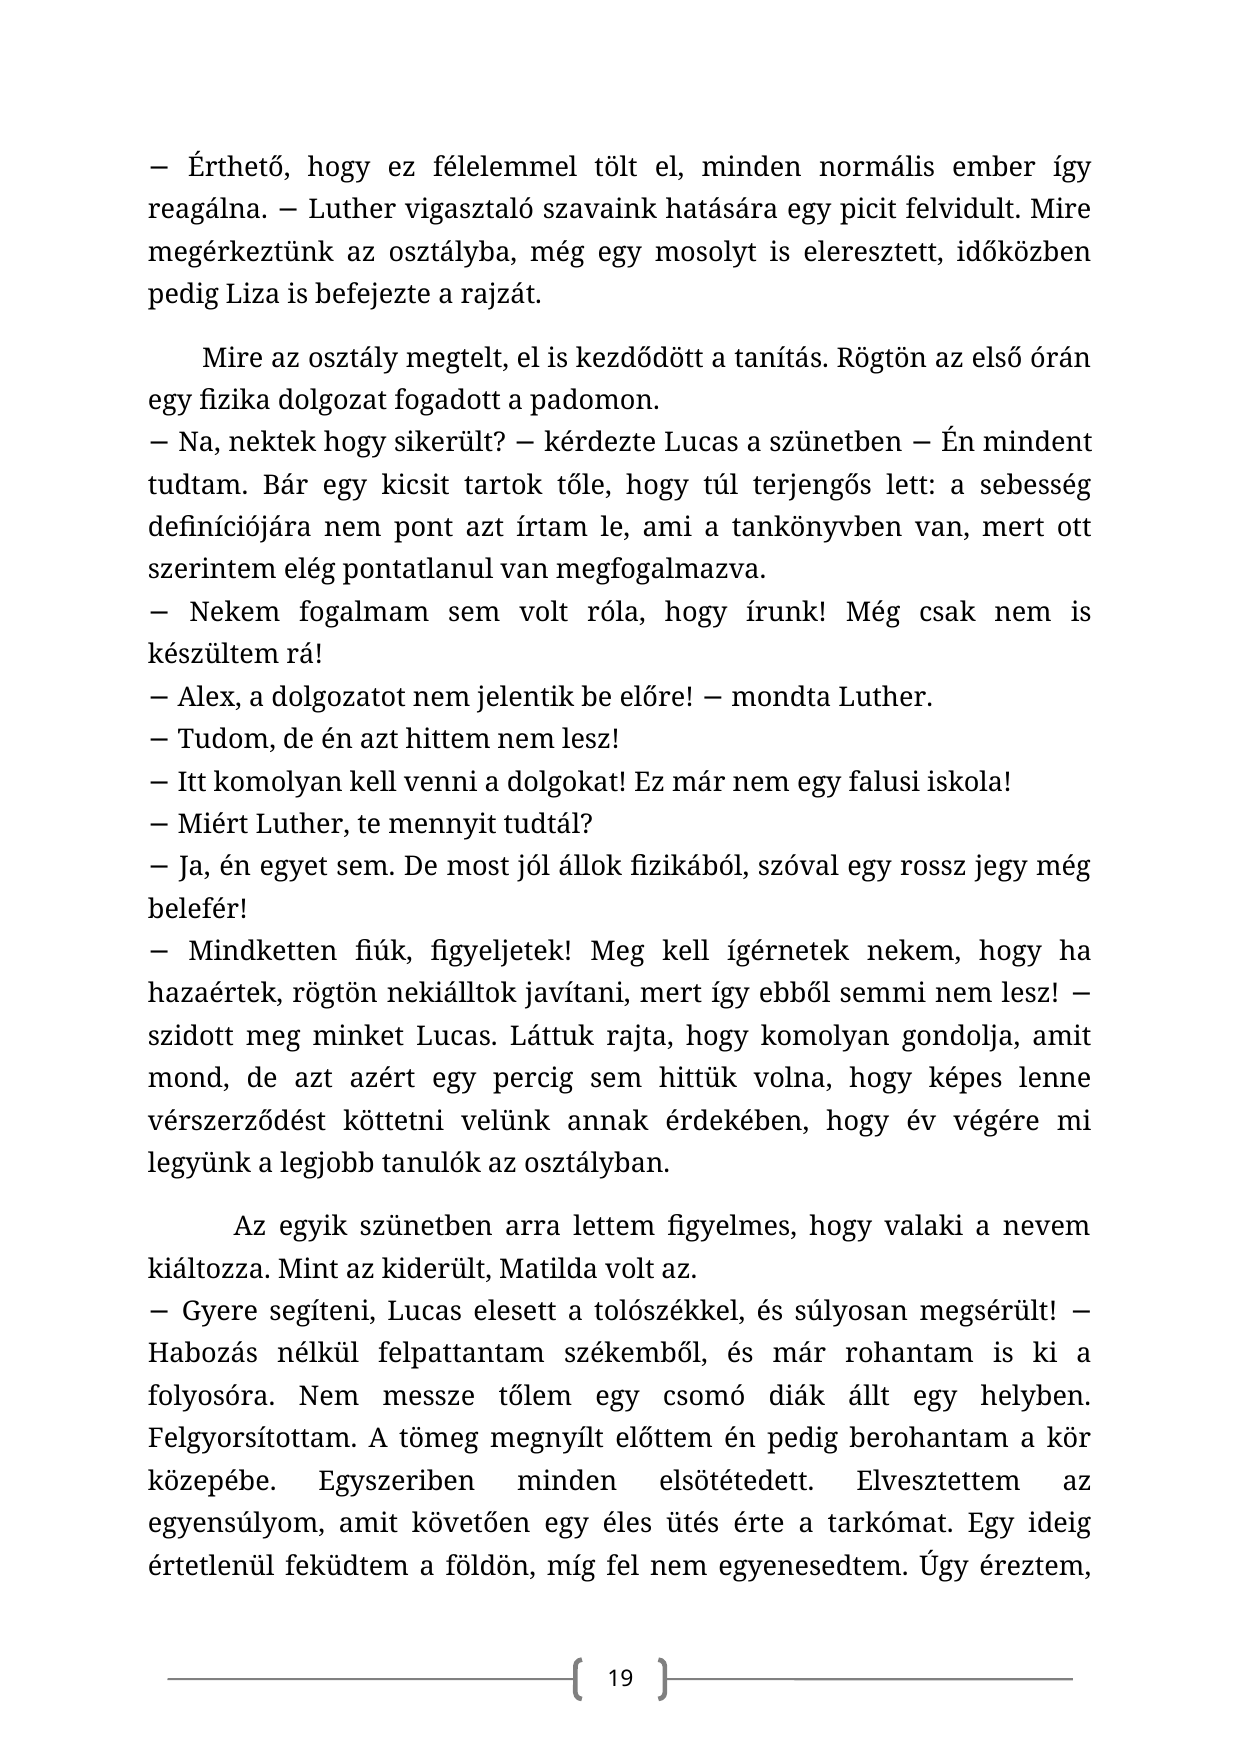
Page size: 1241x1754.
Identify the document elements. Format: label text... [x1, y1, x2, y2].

text − Na, nektek hogy sikerült? − kérdezte Lucas a szünetben − Én mindent tudtam. Bár egy kicsit tartok tőle, hogy túl terjengős lett: a sebesség definíciójára nem pont azt írtam le, ami a tankönyvben van, mert ott szerintem elég pontatlanul van megfogalmazva. [148, 423, 1093, 587]
text − Miért Luther, te mennyit tudtál? [148, 804, 1093, 841]
text − Nekem fogalmam sem volt róla, hogy írunk! Még csak nem is készültem rá! [148, 592, 1093, 672]
text − Tudom, de én azt hittem nem lesz! [148, 719, 1093, 756]
text Az egyik szünetben arra lettem figyelmes, hogy valaki a nevem kiáltozza. Mint az kiderült, Matilda volt az. [148, 1207, 1093, 1286]
text − Ja, én egyet sem. De most jól állok fizikából, szóval egy rossz jegy még belefér! [148, 847, 1093, 926]
text − Alex, a dolgozatot nem jelentik be előre! − mondta Luther. [148, 677, 1093, 714]
text − Itt komolyan kell venni a dolgokat! Ez már nem egy falusi iskola! [148, 762, 1093, 799]
text Mire az osztály megtelt, el is kezdődött a tanítás. Rögtön az első órán egy fizika dolgozat fogadott a padomon. [148, 338, 1093, 417]
text − Érthető, hogy ez félelemmel tölt el, minden normális ember így reagálna. − Luther vigasztaló szavaink hatására egy picit felvidult. Mire megérkeztünk az osztályba, még egy mosolyt is eleresztett, időközben pedig Liza is befejezte a rajzát. [148, 148, 1093, 312]
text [148, 1292, 1093, 1583]
text − Mindketten fiúk, figyeljetek! Meg kell ígérnetek nekem, hogy ha hazaértek, rögtön nekiálltok javítani, mert így ebből semmi nem lesz! − szidott meg minket Lucas. Láttuk rajta, hogy komolyan gondolja, amit mond, de azt azért egy percig sem hittük volna, hogy képes lenne vérszerződést köttetni velünk annak érdekében, hogy év végére mi legyünk a legjobb tanulók az osztályban. [148, 932, 1093, 1180]
